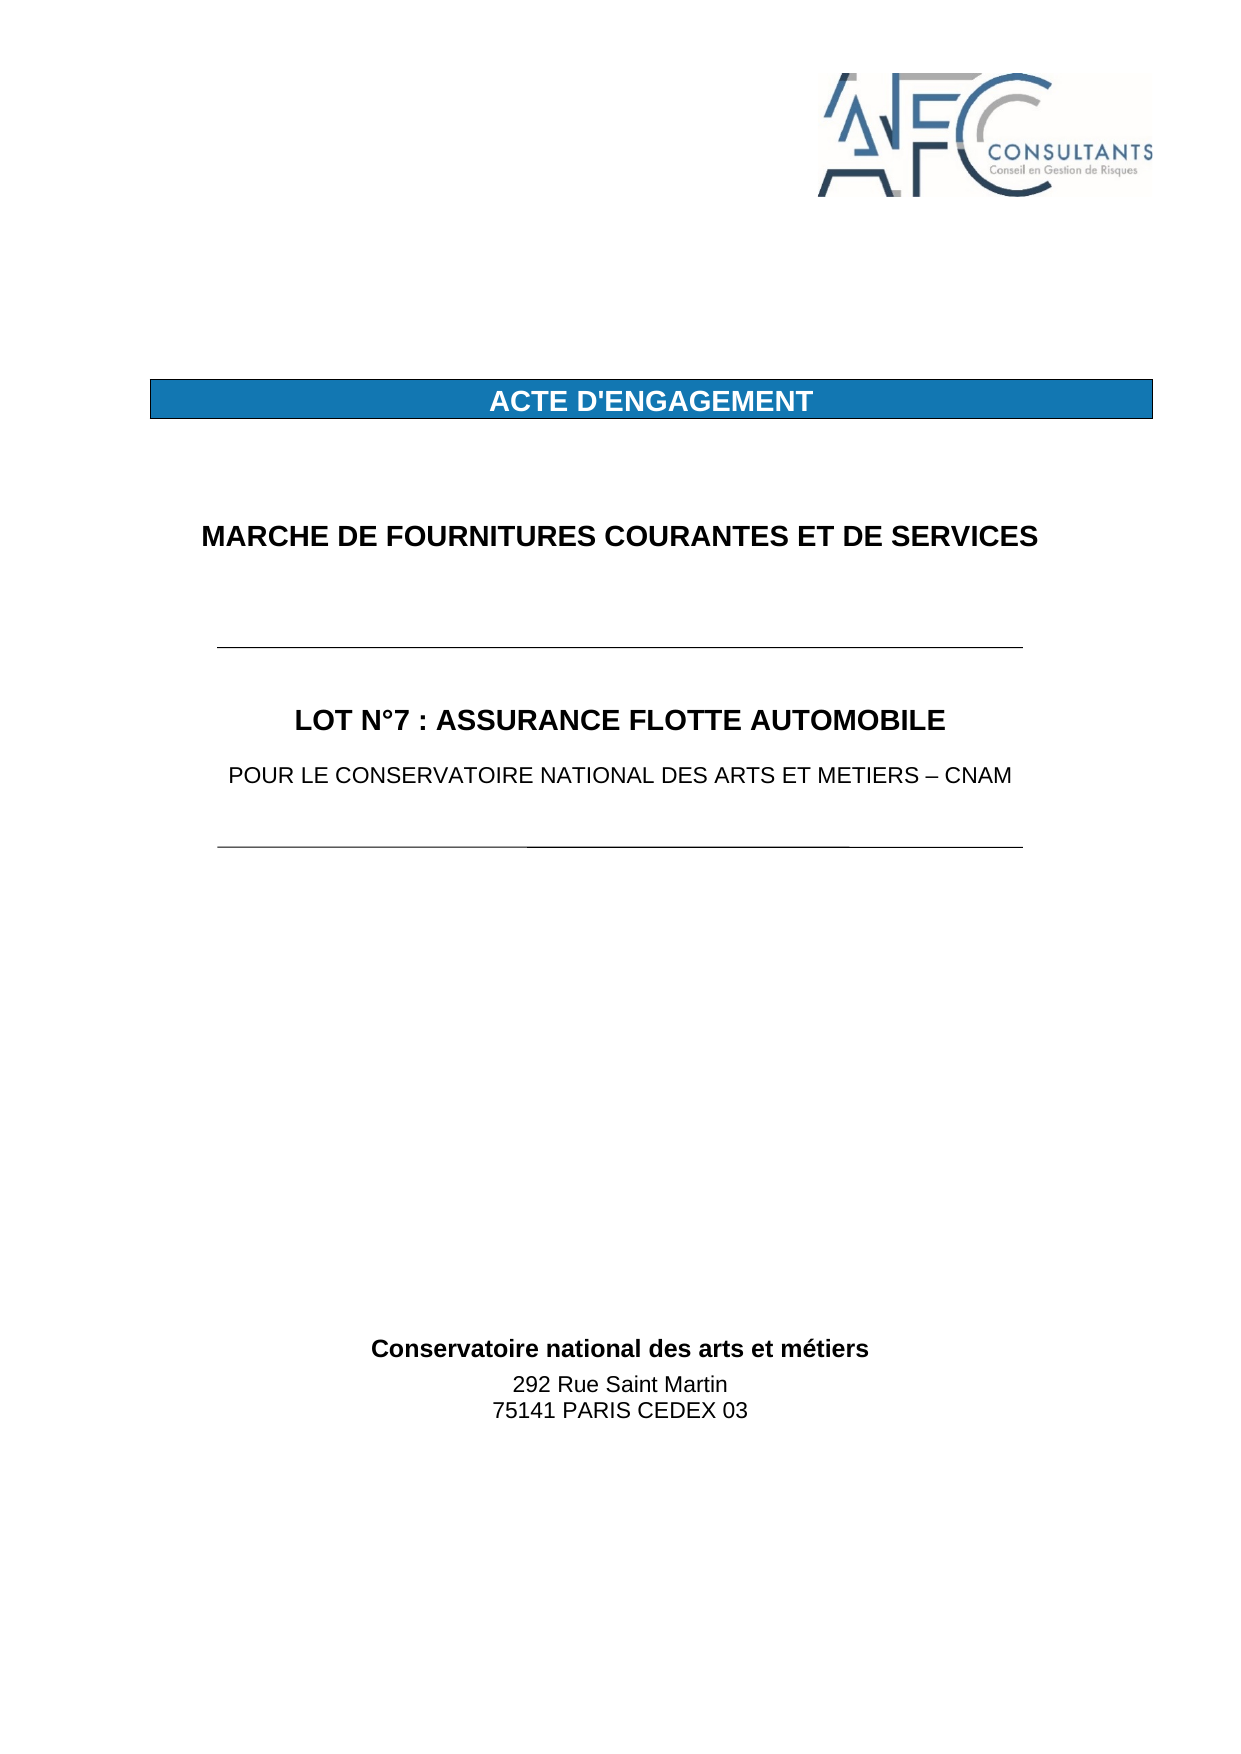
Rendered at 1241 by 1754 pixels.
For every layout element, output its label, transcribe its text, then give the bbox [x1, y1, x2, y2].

picture [817, 73, 1153, 197]
text Conservatoire national des arts et métiers [150, 1334, 1091, 1363]
subtitle LOT N° : ASSURANCE FLOTTE AUTOMOBILE [148, 702, 1093, 736]
text 75141 PARIS CEDEX 03 [150, 1397, 1091, 1424]
text 292 Rue Saint Martin [150, 1371, 1091, 1397]
table_header ACTE D'ENGAGEMENT [151, 380, 1152, 418]
text MARCHE DE FOURNITURES COURANTES ET DE SERVICES [148, 519, 1093, 552]
